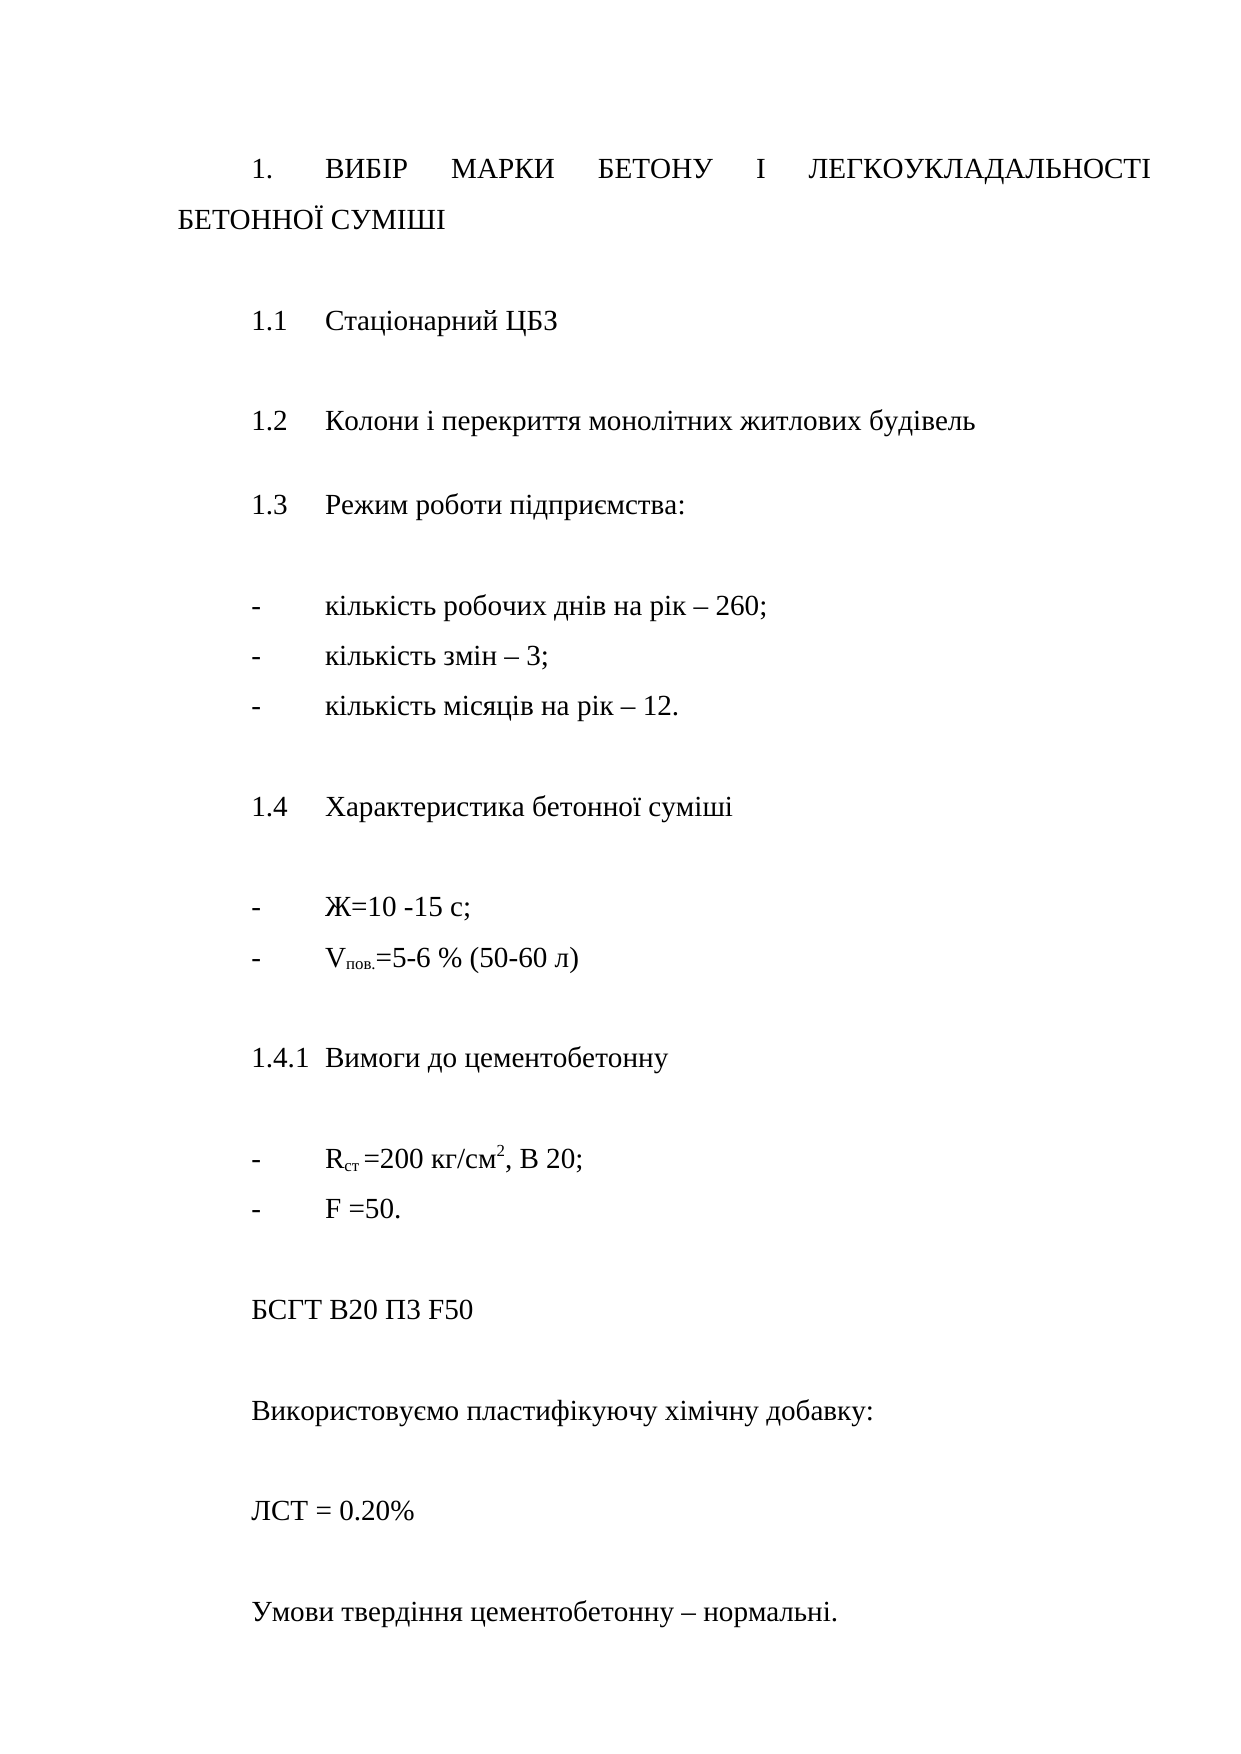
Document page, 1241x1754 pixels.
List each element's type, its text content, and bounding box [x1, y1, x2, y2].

list Колони і перекриття монолітних житлових будівель [177, 403, 1152, 437]
list Характеристика бетонної суміші [177, 789, 1152, 822]
text Умови твердіння цементобетонну – нормальні. [177, 1594, 1152, 1627]
list Vпов.=5-6 % (50-60 л) [177, 940, 1152, 973]
text БСГТ В20 П3 F50 [177, 1292, 1152, 1326]
list кількість змін – 3; [177, 638, 1152, 672]
list Режим роботи підприємства: [177, 487, 1152, 521]
list Rст =200 кг/см2, В 20; [177, 1141, 1152, 1175]
text Використовуємо пластифікуючу хімічну добавку: [177, 1393, 1152, 1426]
list кількість місяців на рік – 12. [177, 688, 1152, 722]
list кількість робочих днів на рік – 260; [177, 588, 1152, 621]
list Вимоги до цементобетонну [177, 1041, 1152, 1074]
list ВИБІР МАРКИ БЕТОНУ І ЛЕГКОУКЛАДАЛЬНОСТІ БЕТОННОЇ СУМІШІ [177, 152, 1152, 236]
list Ж=10 -15 с; [177, 889, 1152, 923]
list Стаціонарний ЦБЗ [177, 303, 1152, 336]
text ЛСТ = 0.20% [177, 1493, 1152, 1527]
list F =50. [177, 1191, 1152, 1225]
